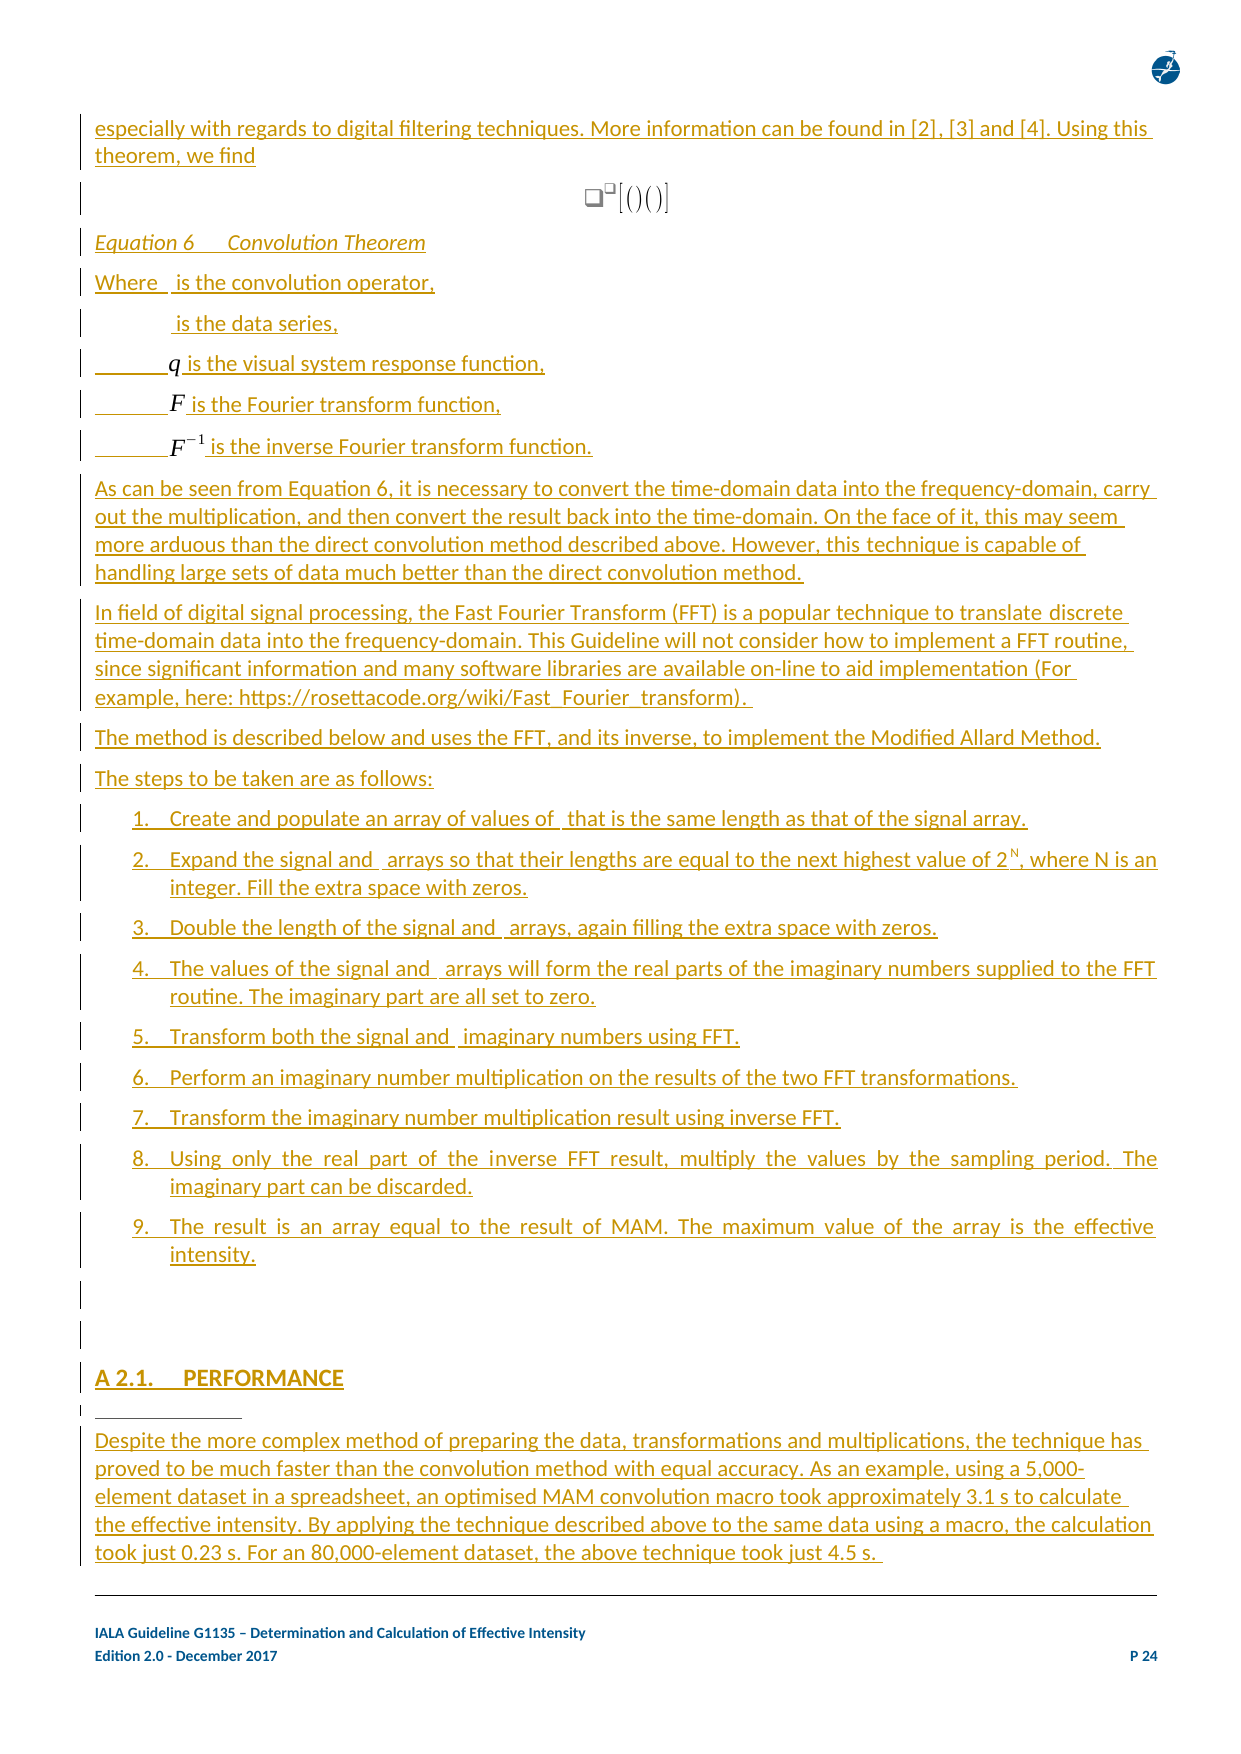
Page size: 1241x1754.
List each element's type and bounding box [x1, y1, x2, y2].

picture [1120, 0, 1239, 119]
